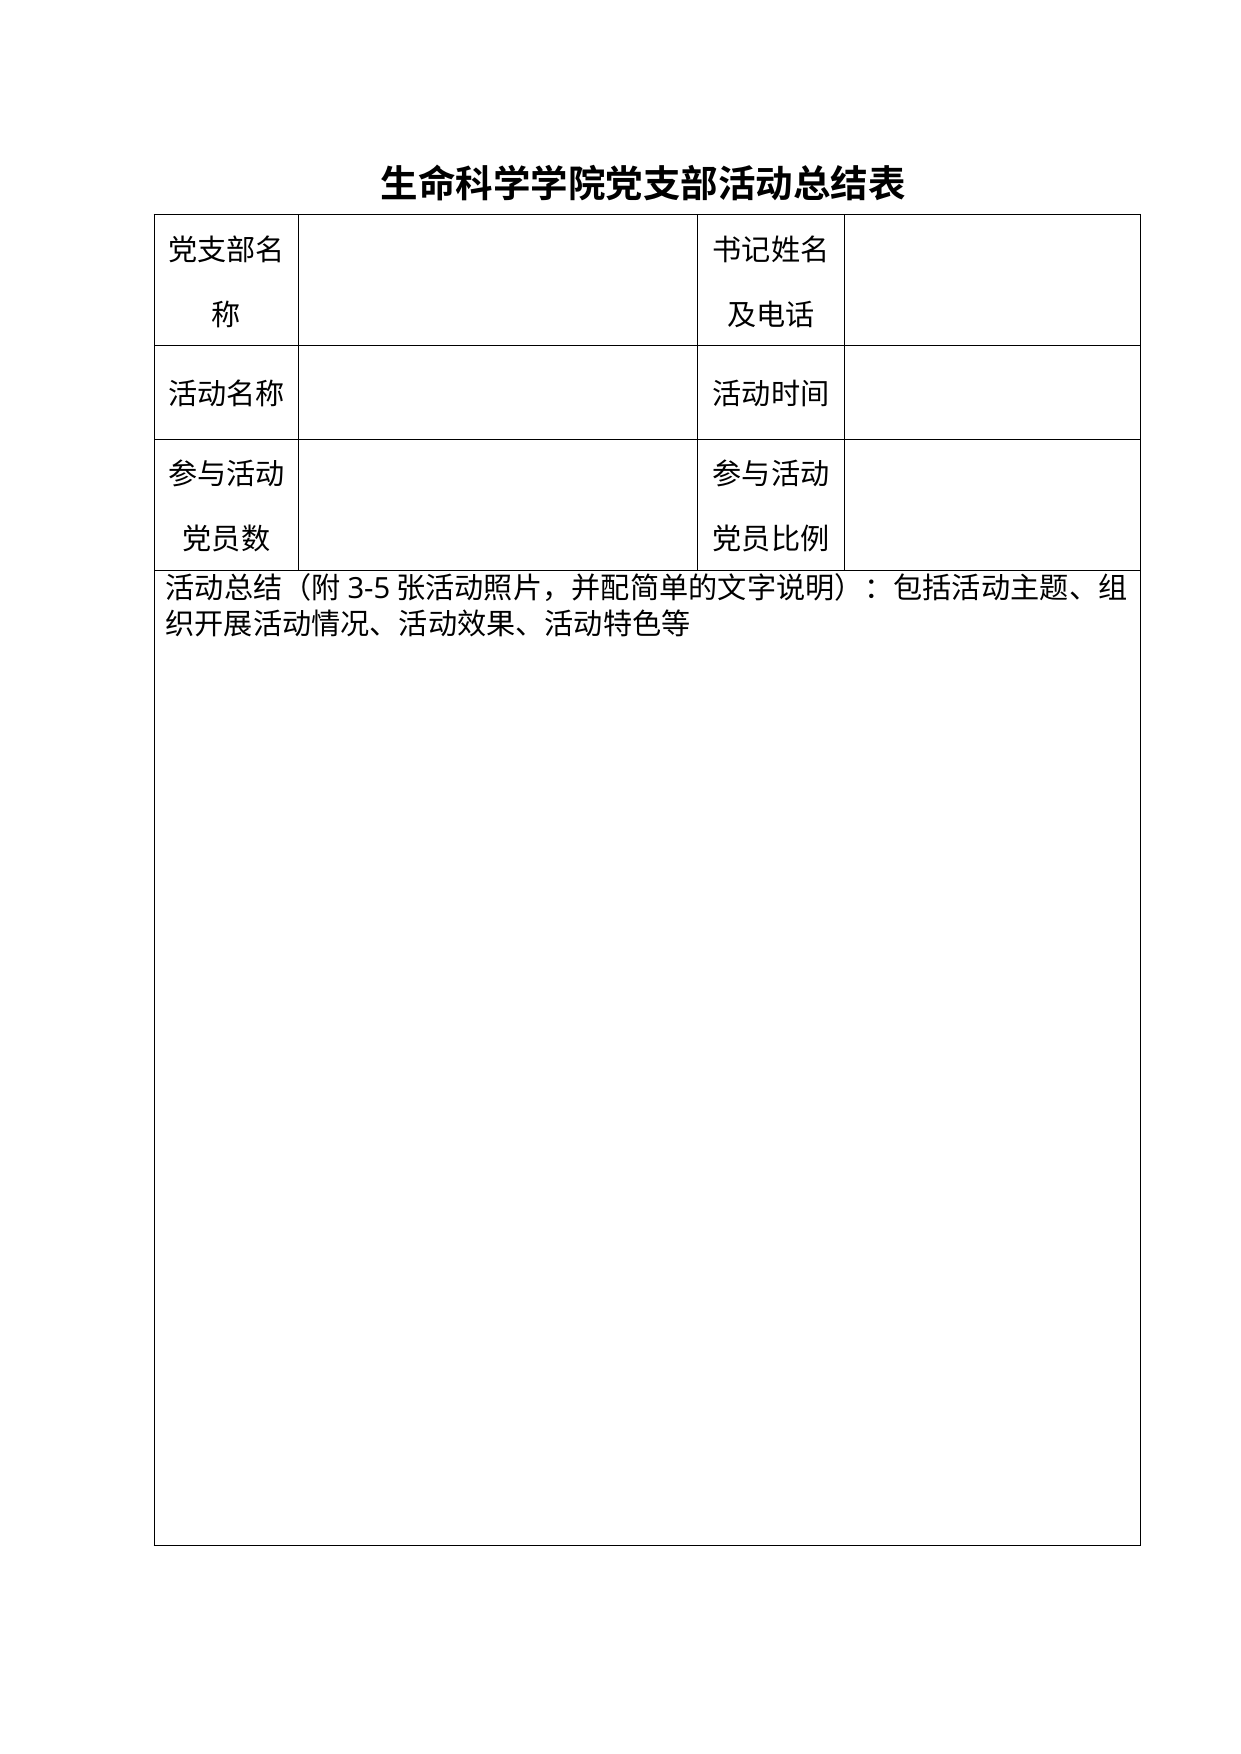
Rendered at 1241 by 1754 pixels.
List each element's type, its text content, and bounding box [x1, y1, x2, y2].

table_cell [845, 440, 1140, 569]
table_cell [299, 440, 697, 569]
table_header 书记姓名及电话 [698, 215, 844, 345]
table_header [299, 215, 697, 345]
table_cell 活动时间 [698, 346, 844, 438]
text 生命科学学院党支部活动总结表 [165, 149, 1087, 214]
table_cell 活动名称 [155, 346, 298, 438]
table_header [845, 215, 1140, 345]
table_cell [845, 346, 1140, 438]
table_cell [155, 571, 1140, 1545]
table_header 党支部名称 [155, 215, 298, 345]
table_cell [299, 346, 697, 438]
table_cell 参与活动党员数 [155, 440, 298, 569]
table_cell 参与活动党员比例 [698, 440, 844, 569]
